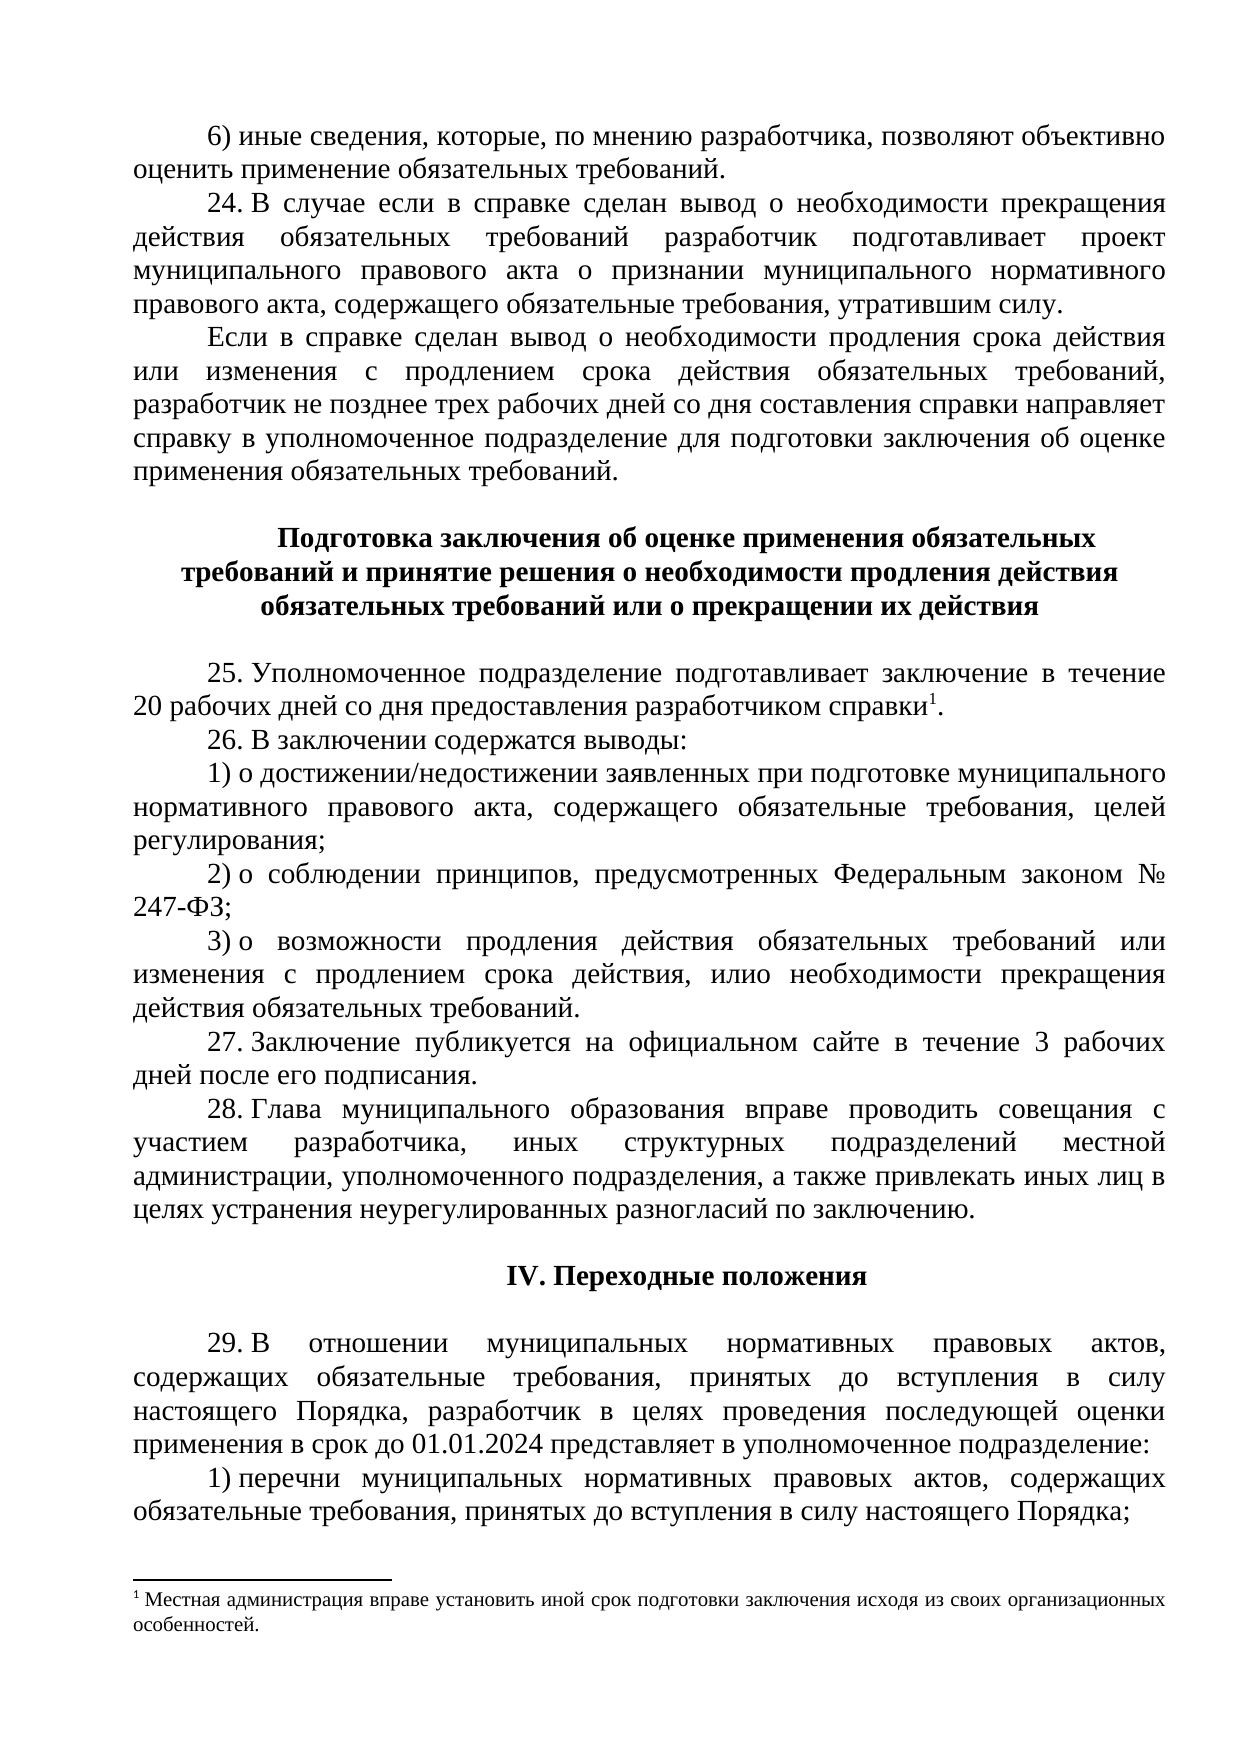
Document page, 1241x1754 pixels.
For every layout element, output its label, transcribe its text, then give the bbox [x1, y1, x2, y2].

text Подготовка заключения об оценке применения обязательных требований и принятие решения о необходимости продления действия обязательных требований или о прекращении их действия [133, 521, 1167, 621]
text 3) о возможности продления действия обязательных требований или изменения с продлением срока действия, илио необходимости прекращения действия обязательных требований. [133, 923, 1167, 1024]
text 2) о соблюдении принципов, предусмотренных Федеральным законом № 247-ФЗ; [133, 856, 1167, 923]
text Если в справке сделан вывод о необходимости продления срока действия или изменения с продлением срока действия обязательных требований, разработчик не позднее трех рабочих дней со дня составления справки направляет справку в уполномоченное подразделение для подготовки заключения об оценке применения обязательных требований. [133, 319, 1167, 487]
text 26. В заключении содержатся выводы: [133, 722, 1167, 755]
text 29. В отношении муниципальных нормативных правовых актов, содержащих обязательные требования, принятых до вступления в силу настоящего Порядка, разработчик в целях проведения последующей оценки применения в срок до 01.01.2024 представляет в уполномоченное подразделение: [133, 1326, 1167, 1460]
text 25. Уполномоченное подразделение подготавливает заключение в течение 20 рабочих дней со дня предоставления разработчиком справки. [133, 655, 1167, 722]
text 28. Глава муниципального образования вправе проводить совещания с участием разработчика, иных структурных подразделений местной администрации, уполномоченного подразделения, а также привлекать иных лиц в целях устранения неурегулированных разногласий по заключению. [133, 1091, 1167, 1225]
text 1) перечни муниципальных нормативных правовых актов, содержащих обязательные требования, принятых до вступления в силу настоящего Порядка; [133, 1460, 1167, 1527]
text IV. Переходные положения [133, 1258, 1167, 1292]
text 1) о достижении/недостижении заявленных при подготовке муниципального нормативного правового акта, содержащего обязательные требования, целей регулирования; [133, 755, 1167, 856]
text 24. В случае если в справке сделан вывод о необходимости прекращения действия обязательных требований разработчик подготавливает проект муниципального правового акта о признании муниципального нормативного правового акта, содержащего обязательные требования, утратившим силу. [133, 185, 1167, 319]
text 6) иные сведения, которые, по мнению разработчика, позволяют объективно оценить применение обязательных требований. [133, 118, 1167, 185]
text 27. Заключение публикуется на официальном сайте в течение 3 рабочих дней после его подписания. [133, 1024, 1167, 1091]
